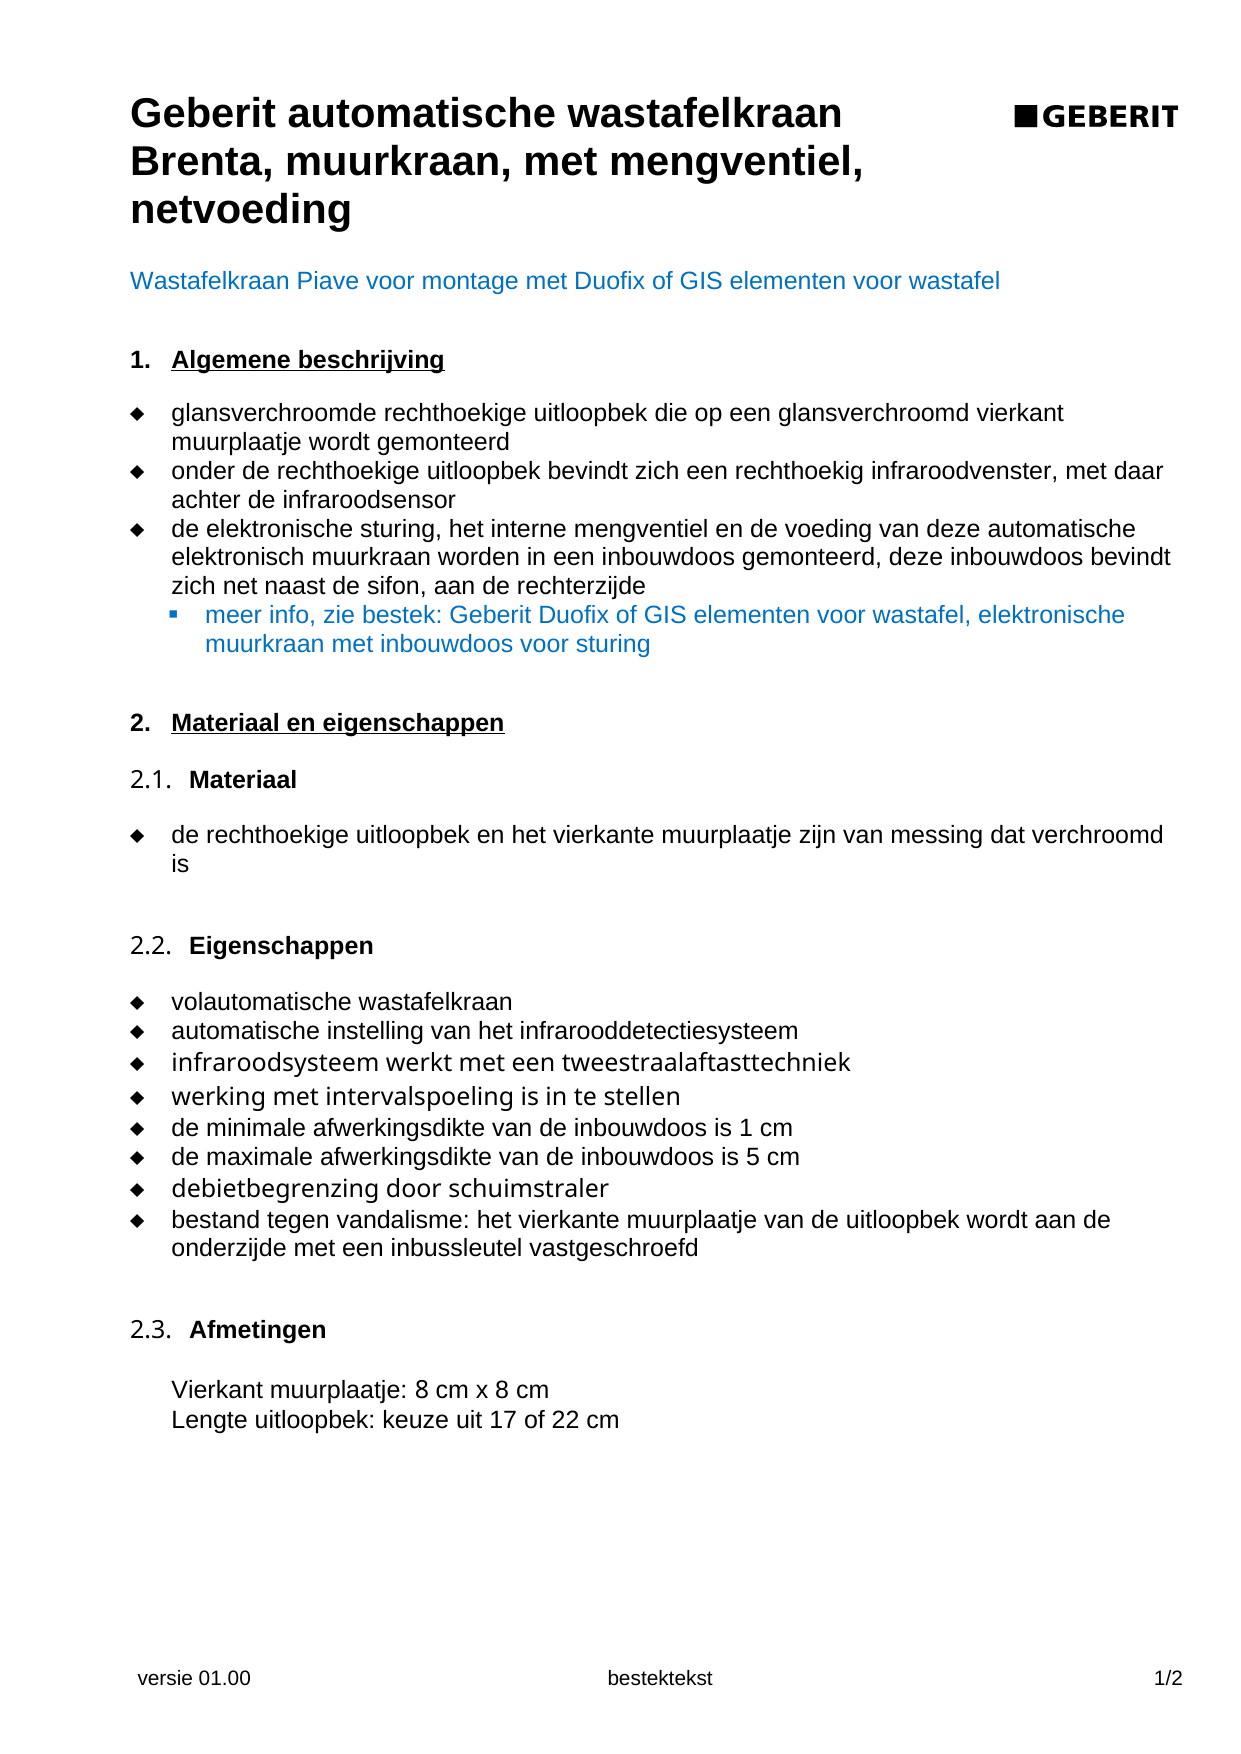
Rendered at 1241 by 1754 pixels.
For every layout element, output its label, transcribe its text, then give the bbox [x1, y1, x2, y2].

text de rechthoekige uitloopbek en het vierkante muurplaatje zijn van messing dat verchroomd is [130, 820, 1175, 878]
table_header Vierkant muurplaatje: 8 cm x 8 cm [171, 1371, 1178, 1405]
text bestand tegen vandalisme: het vierkante muurplaatje van de uitloopbek wordt aan de onderzijde met een inbussleutel vastgeschroefd [130, 1204, 1175, 1262]
subtitle Eigenschappen [130, 928, 1175, 962]
subtitle Materiaal [130, 761, 1175, 795]
subtitle Algemene beschrijving [130, 344, 1175, 373]
text Wastafelkraan Piave voor montage met Duofix of GIS elementen voor wastafel [130, 266, 1175, 294]
text glansverchroomde rechthoekige uitloopbek die op een glansverchroomd vierkant muurplaatje wordt gemonteerd [130, 398, 1175, 456]
text meer info, zie bestek: Geberit Duofix of GIS elementen voor wastafel, elektronische muurkraan met inbouwdoos voor sturing [167, 600, 1175, 657]
text de minimale afwerkingsdikte van de inbouwdoos is 1 cm [130, 1113, 1175, 1142]
text infraroodsysteem werkt met een tweestraalaftasttechniek [130, 1045, 1175, 1079]
picture [1014, 104, 1179, 128]
text de maximale afwerkingsdikte van de inbouwdoos is 5 cm [130, 1142, 1175, 1171]
text werking met intervalspoeling is in te stellen [130, 1079, 1175, 1113]
text automatische instelling van het infrarooddetectiesysteem [130, 1016, 1175, 1045]
subtitle Afmetingen [130, 1312, 1175, 1346]
subtitle Materiaal en eigenschappen [130, 707, 1175, 736]
text volautomatische wastafelkraan [130, 987, 1175, 1016]
text onder de rechthoekige uitloopbek bevindt zich een rechthoekig infraroodvenster, met daar achter de infraroodsensor [130, 456, 1175, 513]
text debietbegrenzing door schuimstraler [130, 1171, 1175, 1204]
table_cell Lengte uitloopbek: keuze uit 17 of 22 cm [171, 1405, 1178, 1434]
text de elektronische sturing, het interne mengventiel en de voeding van deze automatische elektronisch muurkraan worden in een inbouwdoos gemonteerd, deze inbouwdoos bevindt zich net naast de sifon, aan de rechterzijde [130, 513, 1175, 600]
